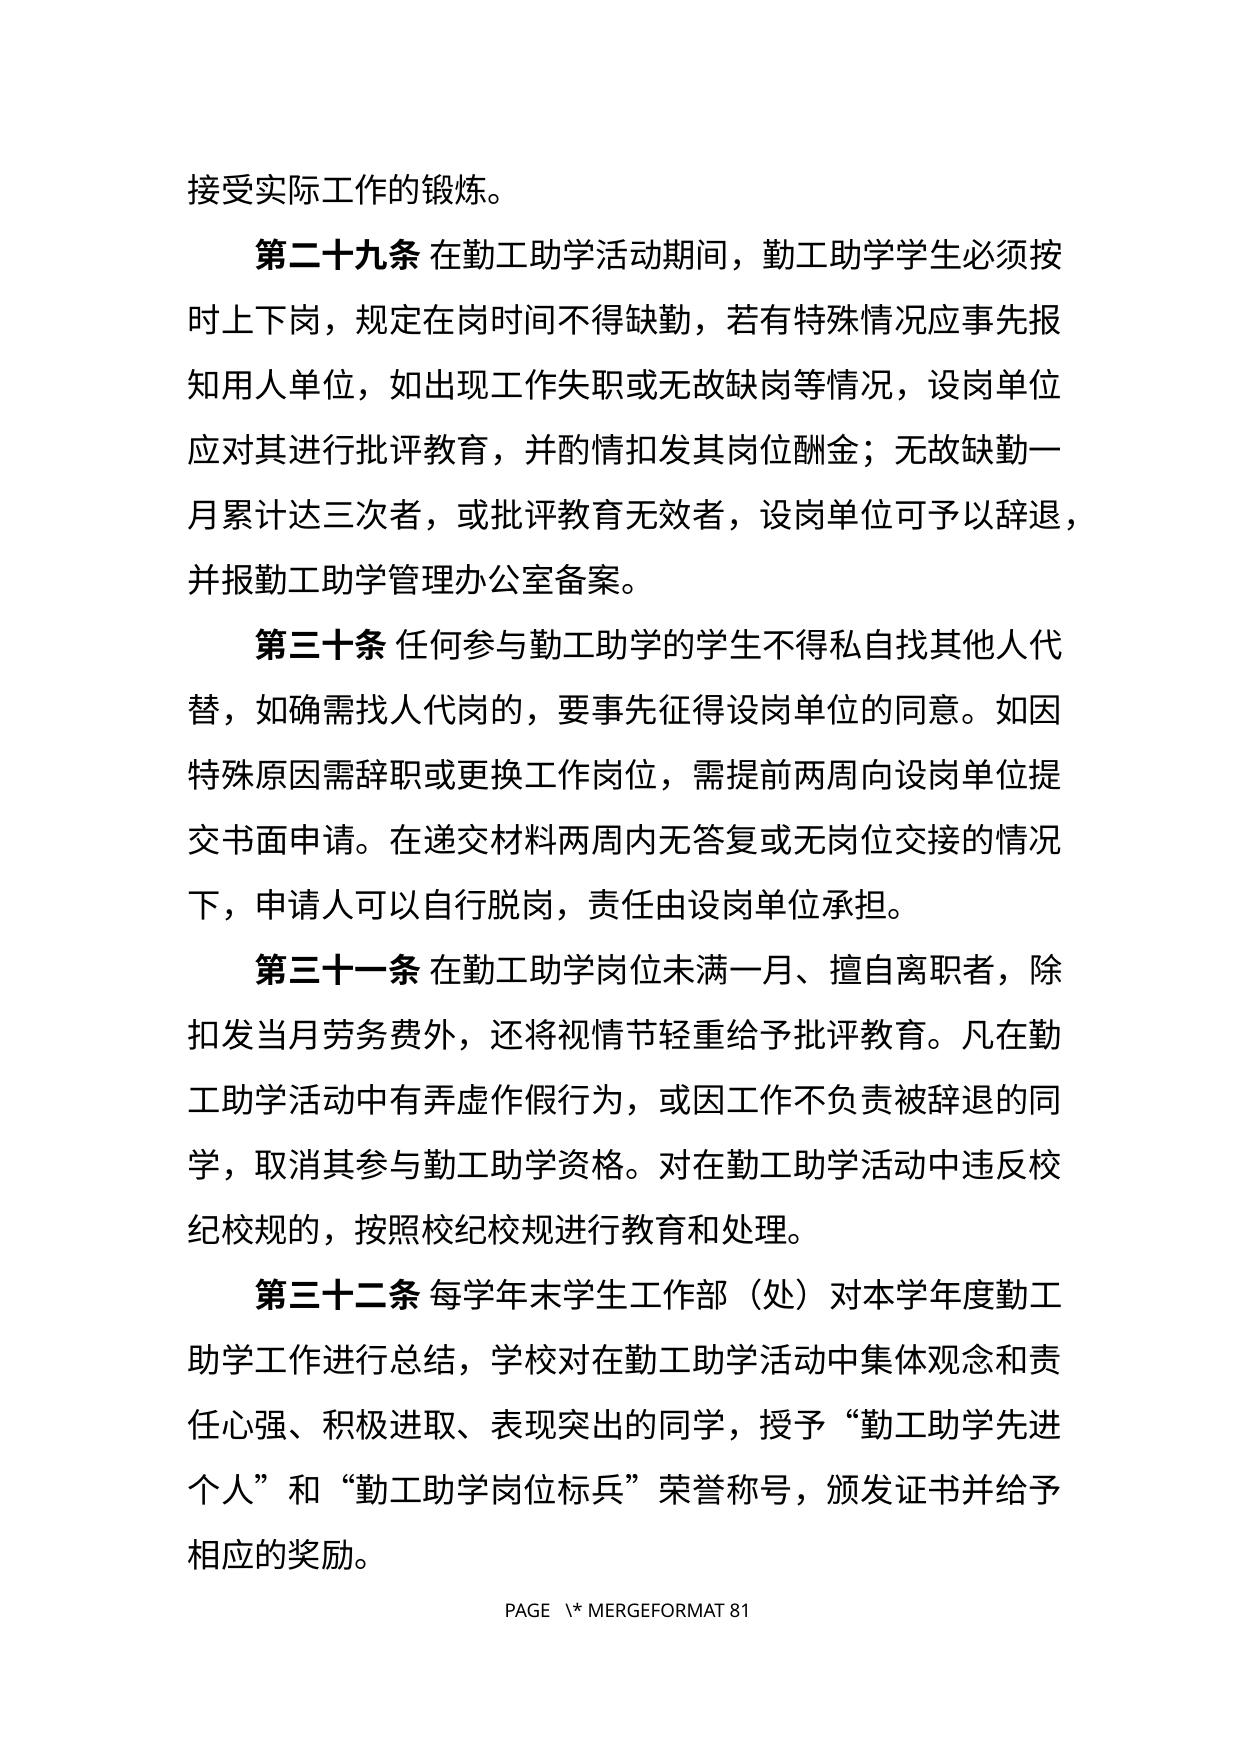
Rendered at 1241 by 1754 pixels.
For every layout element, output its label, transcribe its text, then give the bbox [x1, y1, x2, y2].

text 第三十二条 每学年末学生工作部（处）对本学年度勤工助学工作进行总结，学校对在勤工助学活动中集体观念和责任心强、积极进取、表现突出的同学，授予“勤工助学先进个人”和“勤工助学岗位标兵”荣誉称号，颁发证书并给予相应的奖励。 [187, 1261, 1063, 1586]
text 第二十九条 在勤工助学活动期间，勤工助学学生必须按时上下岗，规定在岗时间不得缺勤，若有特殊情况应事先报知用人单位，如出现工作失职或无故缺岗等情况，设岗单位应对其进行批评教育，并酌情扣发其岗位酬金；无故缺勤一月累计达三次者，或批评教育无效者，设岗单位可予以辞退，并报勤工助学管理办公室备案。 [187, 221, 1063, 611]
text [187, 156, 1063, 221]
text 第三十一条 在勤工助学岗位未满一月、擅自离职者，除扣发当月劳务费外，还将视情节轻重给予批评教育。凡在勤工助学活动中有弄虚作假行为，或因工作不负责被辞退的同学，取消其参与勤工助学资格。对在勤工助学活动中违反校纪校规的，按照校纪校规进行教育和处理。 [187, 936, 1063, 1261]
text 第三十条 任何参与勤工助学的学生不得私自找其他人代替，如确需找人代岗的，要事先征得设岗单位的同意。如因特殊原因需辞职或更换工作岗位，需提前两周向设岗单位提交书面申请。在递交材料两周内无答复或无岗位交接的情况下，申请人可以自行脱岗，责任由设岗单位承担。 [187, 611, 1063, 936]
